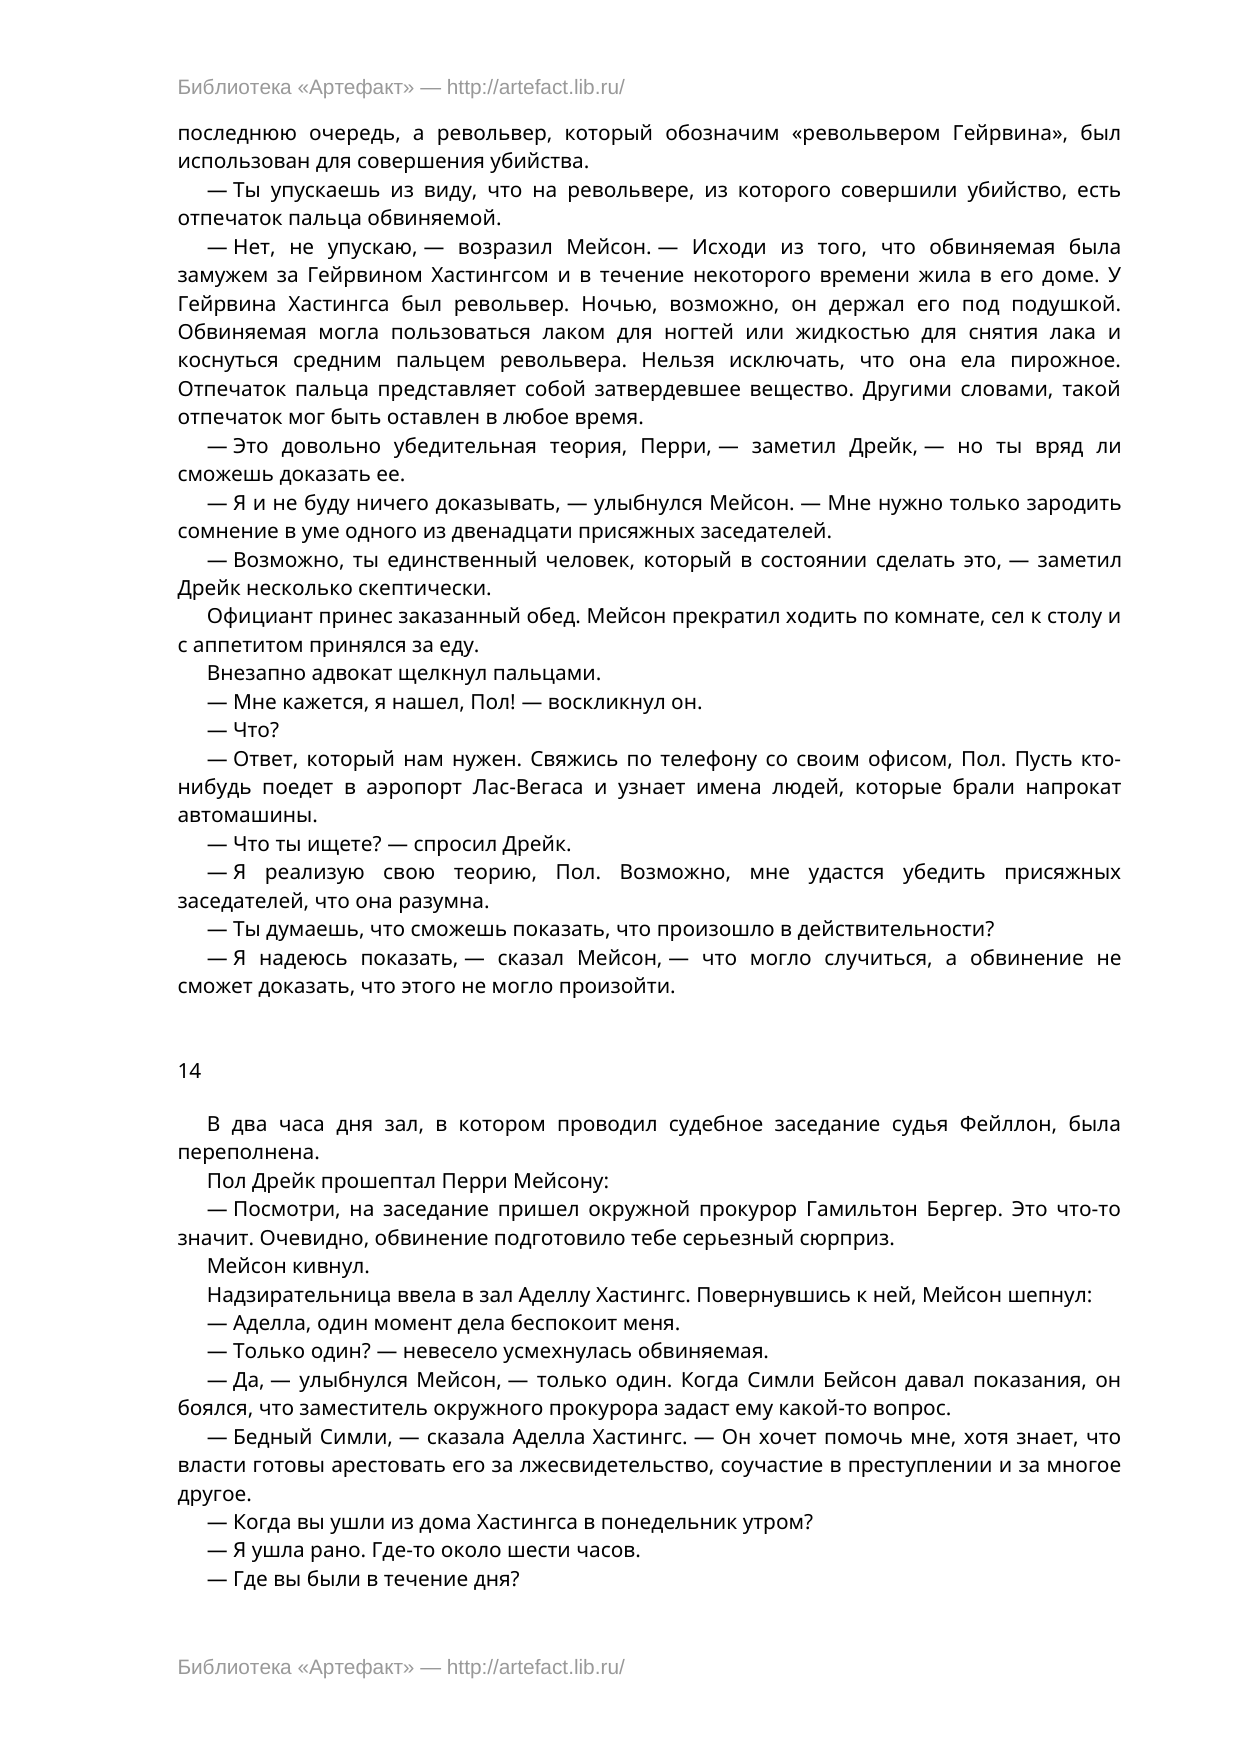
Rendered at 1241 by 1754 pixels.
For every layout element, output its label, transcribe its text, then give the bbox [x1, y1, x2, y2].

text — Ты упускаешь из виду, что на револьвере, из которого совершили убийство, есть отпечаток пальца обвиняемой. [177, 175, 1122, 232]
text — Только один? — невесело усмехнулась обвиняемая. [177, 1337, 1122, 1365]
text Официант принес заказанный обед. Мейсон прекратил ходить по комнате, сел к столу и с аппетитом принялся за еду. [177, 602, 1122, 658]
text — Аделла, один момент дела беспокоит меня. [177, 1308, 1122, 1337]
text — Ты думаешь, что сможешь показать, что произошло в действительности? [177, 914, 1122, 943]
text — Бедный Симли, — сказала Аделла Хастингс. — Он хочет помочь мне, хотя знает, что власти готовы арестовать его за лжесвидетельство, соучастие в преступлении и за многое другое. [177, 1422, 1122, 1507]
text Мейсон кивнул. [177, 1251, 1122, 1280]
text — Что ты ищете? — спросил Дрейк. [177, 829, 1122, 857]
text — Я ушла рано. Где-то около шести часов. [177, 1536, 1122, 1564]
text — Что? [177, 715, 1122, 744]
text В два часа дня зал, в котором проводил судебное заседание судья Фейллон, была переполнена. [177, 1109, 1122, 1166]
text — Нет, не упускаю, — возразил Мейсон. — Исходи из того, что обвиняемая была замужем за Гейрвином Хастингсом и в течение некоторого времени жила в его доме. У Гейрвина Хастингса был револьвер. Ночью, возможно, он держал его под подушкой. Обвиняемая могла пользоваться лаком для ногтей или жидкостью для снятия лака и коснуться средним пальцем револьвера. Нельзя исключать, что она ела пирожное. Отпечаток пальца представляет собой затвердевшее вещество. Другими словами, такой отпечаток мог быть оставлен в любое время. [177, 232, 1122, 431]
text — Когда вы ушли из дома Хастингса в понедельник утром? [177, 1507, 1122, 1536]
text — Ответ, который нам нужен. Свяжись по телефону со своим офисом, Пол. Пусть кто-нибудь поедет в аэропорт Лас-Вегаса и узнает имена людей, которые брали напрокат автомашины. [177, 744, 1122, 829]
text Внезапно адвокат щелкнул пальцами. [177, 658, 1122, 687]
text — Возможно, ты единственный человек, который в состоянии сделать это, — заметил Дрейк несколько скептически. [177, 545, 1122, 602]
text — Да, — улыбнулся Мейсон, — только один. Когда Симли Бейсон давал показания, он боялся, что заместитель окружного прокурора задаст ему какой-то вопрос. [177, 1365, 1122, 1422]
text — Я и не буду ничего доказывать, — улыбнулся Мейсон. — Мне нужно только зародить сомнение в уме одного из двенадцати присяжных заседателей. [177, 488, 1122, 545]
text — Это довольно убедительная теория, Перри, — заметил Дрейк, — но ты вряд ли сможешь доказать ее. [177, 431, 1122, 488]
text Пол Дрейк прошептал Перри Мейсону: [177, 1166, 1122, 1194]
text — Я надеюсь показать, — сказал Мейсон, — что могло случиться, а обвинение не сможет доказать, что этого не могло произойти. [177, 943, 1122, 1000]
text — Мне кажется, я нашел, Пол! — воскликнул он. [177, 687, 1122, 715]
text — Я реализую свою теорию, Пол. Возможно, мне удастся убедить присяжных заседателей, что она разумна. [177, 857, 1122, 914]
text Надзирательница ввела в зал Аделлу Хастингс. Повернувшись к ней, Мейсон шепнул: [177, 1280, 1122, 1308]
text — Где вы были в течение дня? [177, 1564, 1122, 1592]
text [177, 118, 1122, 175]
text 14 [177, 1000, 1122, 1109]
text — Посмотри, на заседание пришел окружной прокурор Гамильтон Бергер. Это что-то значит. Очевидно, обвинение подготовило тебе серьезный сюрприз. [177, 1194, 1122, 1251]
